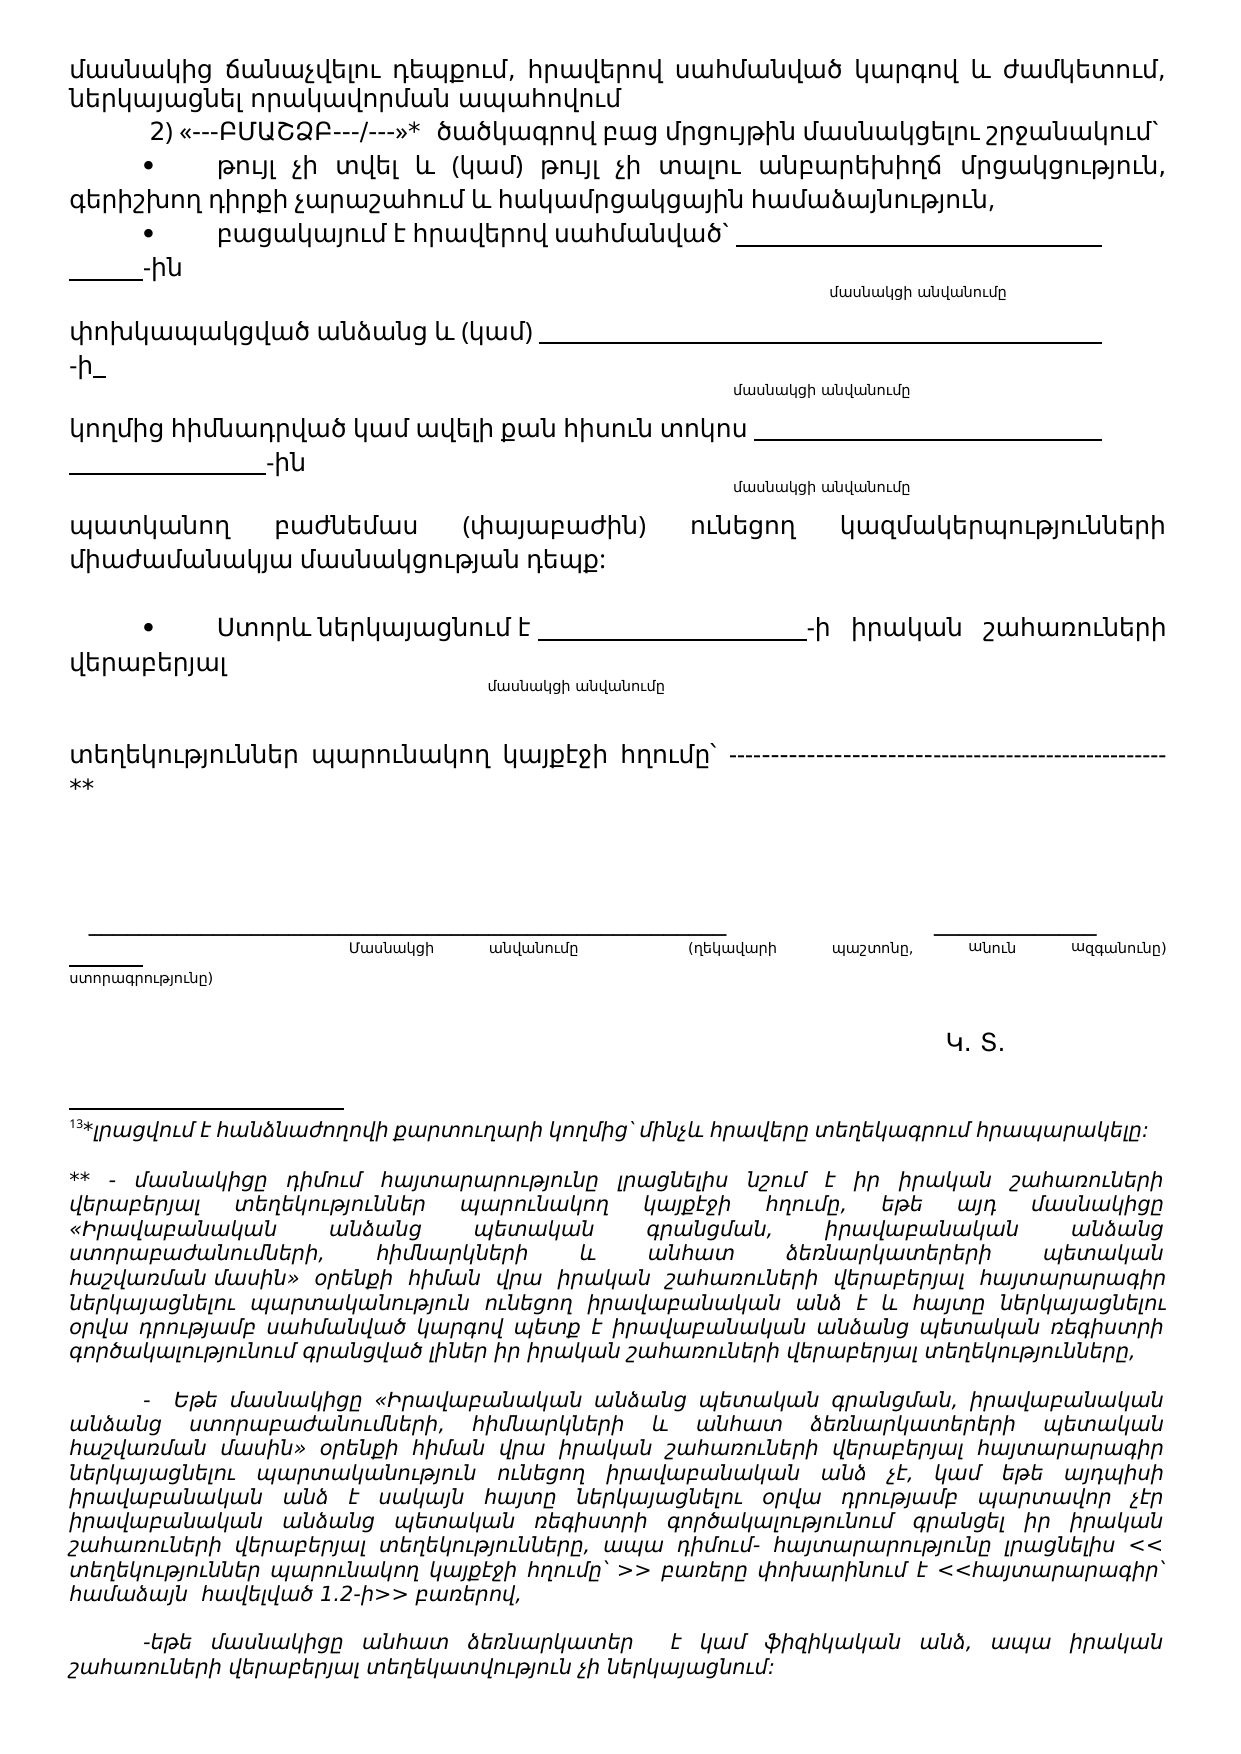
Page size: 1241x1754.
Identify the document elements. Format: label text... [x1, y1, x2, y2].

text մասնակցի անվանումը [69, 381, 1167, 411]
text 2) «---ԲՄԱՇՁԲ---/---»* ծածկագրով բաց մրցույթին մասնակցելու շրջանակում` [69, 114, 1167, 148]
text կողմից հիմնադրված կամ ավելի քան հիսուն տոկոս -ին [69, 411, 1167, 479]
list թույլ չի տվել և (կամ) թույլ չի տալու անբարեխիղճ մրցակցություն, գերիշխող դիրքի չարաշահում և հակամրցակցային համաձայնություն, [69, 148, 1167, 216]
text Կ. Տ. [69, 1028, 1167, 1057]
text մասնակից ճանաչվելու դեպքում, հրավերով սահմանված կարգով և ժամկետում, ներկայացնել որակավորման ապահովում [69, 56, 1167, 114]
list Ստորև ներկայացնում է -ի իրական շահառուների վերաբերյալ [69, 610, 1167, 678]
text մասնակցի անվանումը [69, 479, 1167, 508]
text ___________________________________________________ _____________ Մասնակցի անվանումը (ղեկավարի պաշտոնը, անուն ազգանունը) ստորագրությունը) [69, 907, 1167, 999]
text մասնակցի անվանումը [69, 284, 1167, 313]
text փոխկապակցված անձանց և (կամ) -ի [69, 313, 1167, 381]
text մասնակցի անվանումը [69, 678, 1167, 707]
text պատկանող բաժնեմաս (փայաբաժին) ունեցող կազմակերպությունների միաժամանակյա մասնակցության դեպք: [69, 508, 1167, 576]
text տեղեկություններ պարունակող կայքէջի հղումը՝ ----------------------------------------------------** [69, 737, 1167, 805]
list բացակայում է հրավերով սահմանված` -ին [69, 216, 1167, 284]
